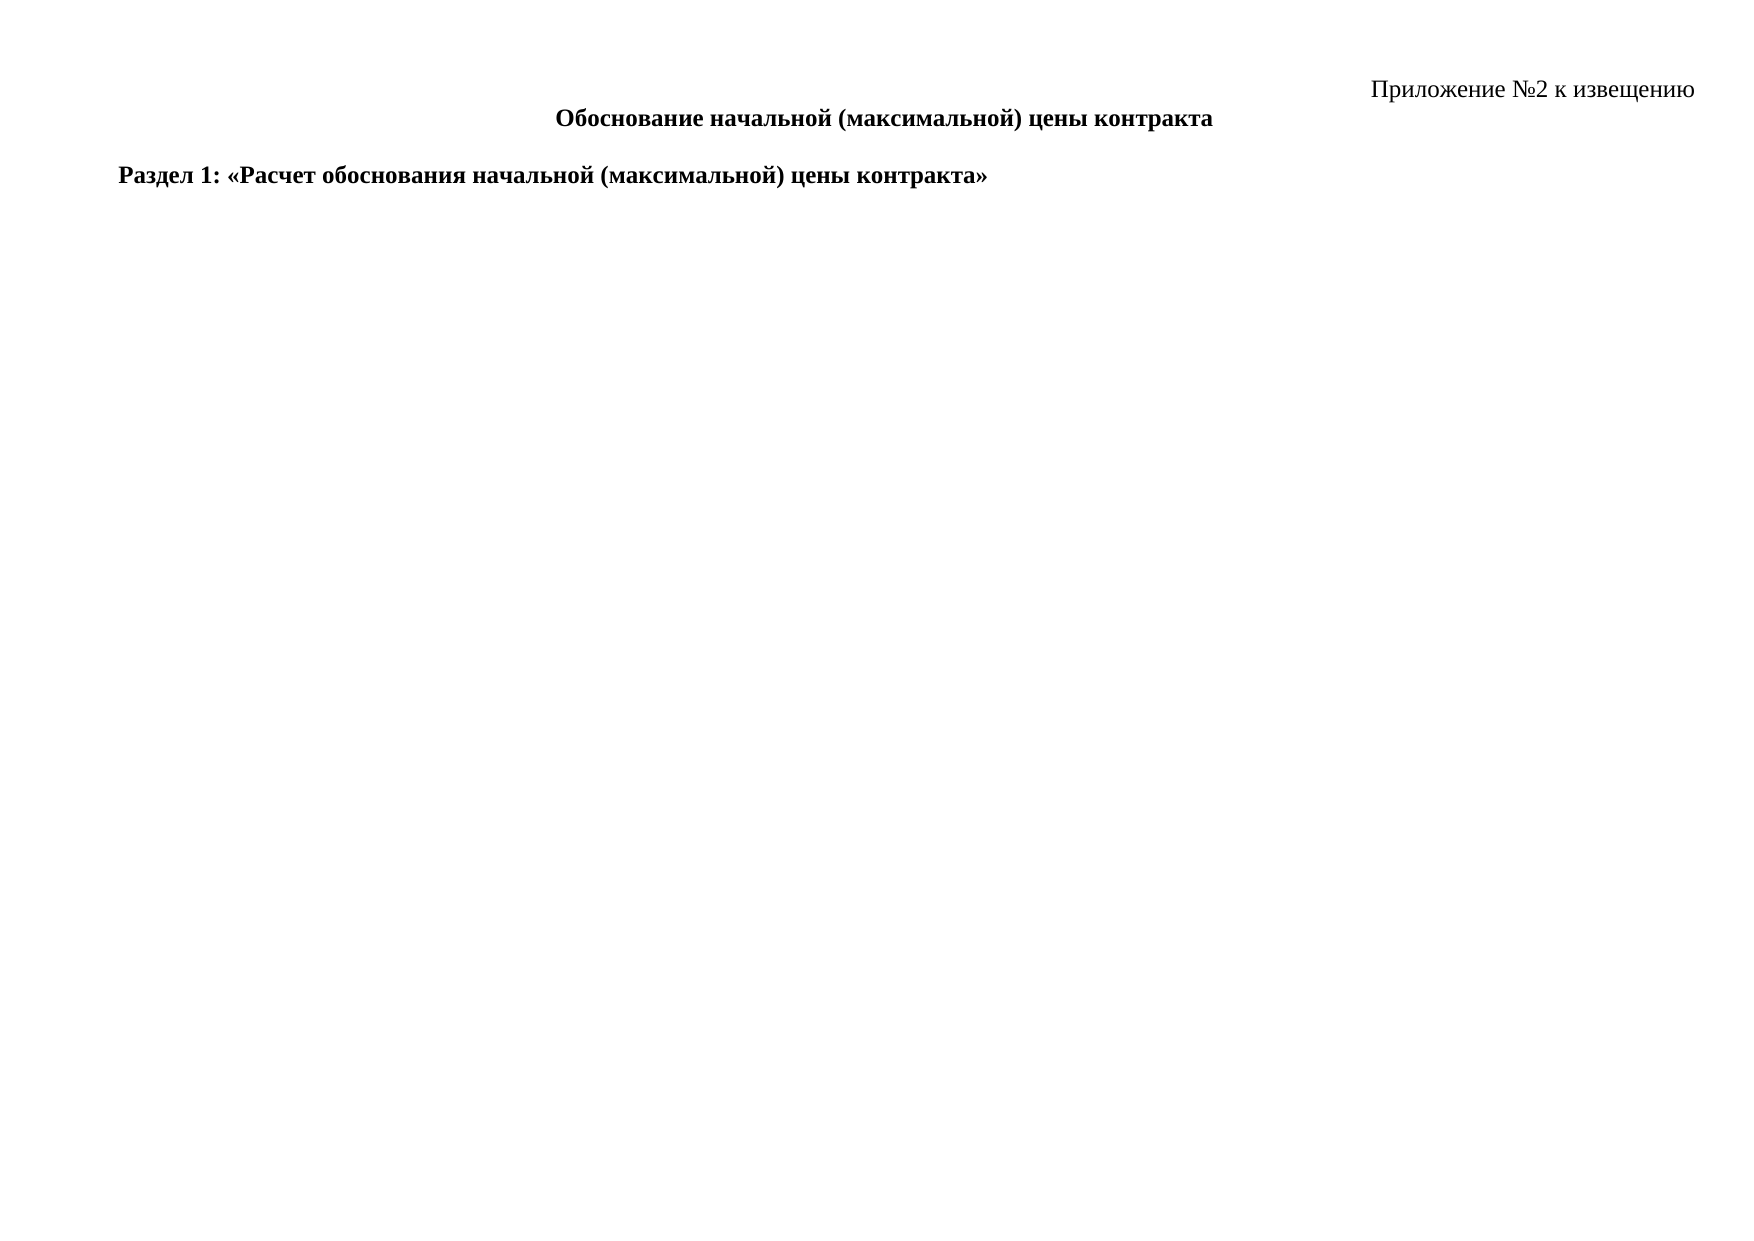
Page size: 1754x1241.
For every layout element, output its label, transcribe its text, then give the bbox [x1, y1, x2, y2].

text Обоснование начальной (максимальной) цены контракта [74, 103, 1695, 131]
text Раздел 1: «Расчет обоснования начальной (максимальной) цены контракта» [118, 160, 1695, 189]
text Приложение №2 к извещению [1077, 74, 1695, 103]
